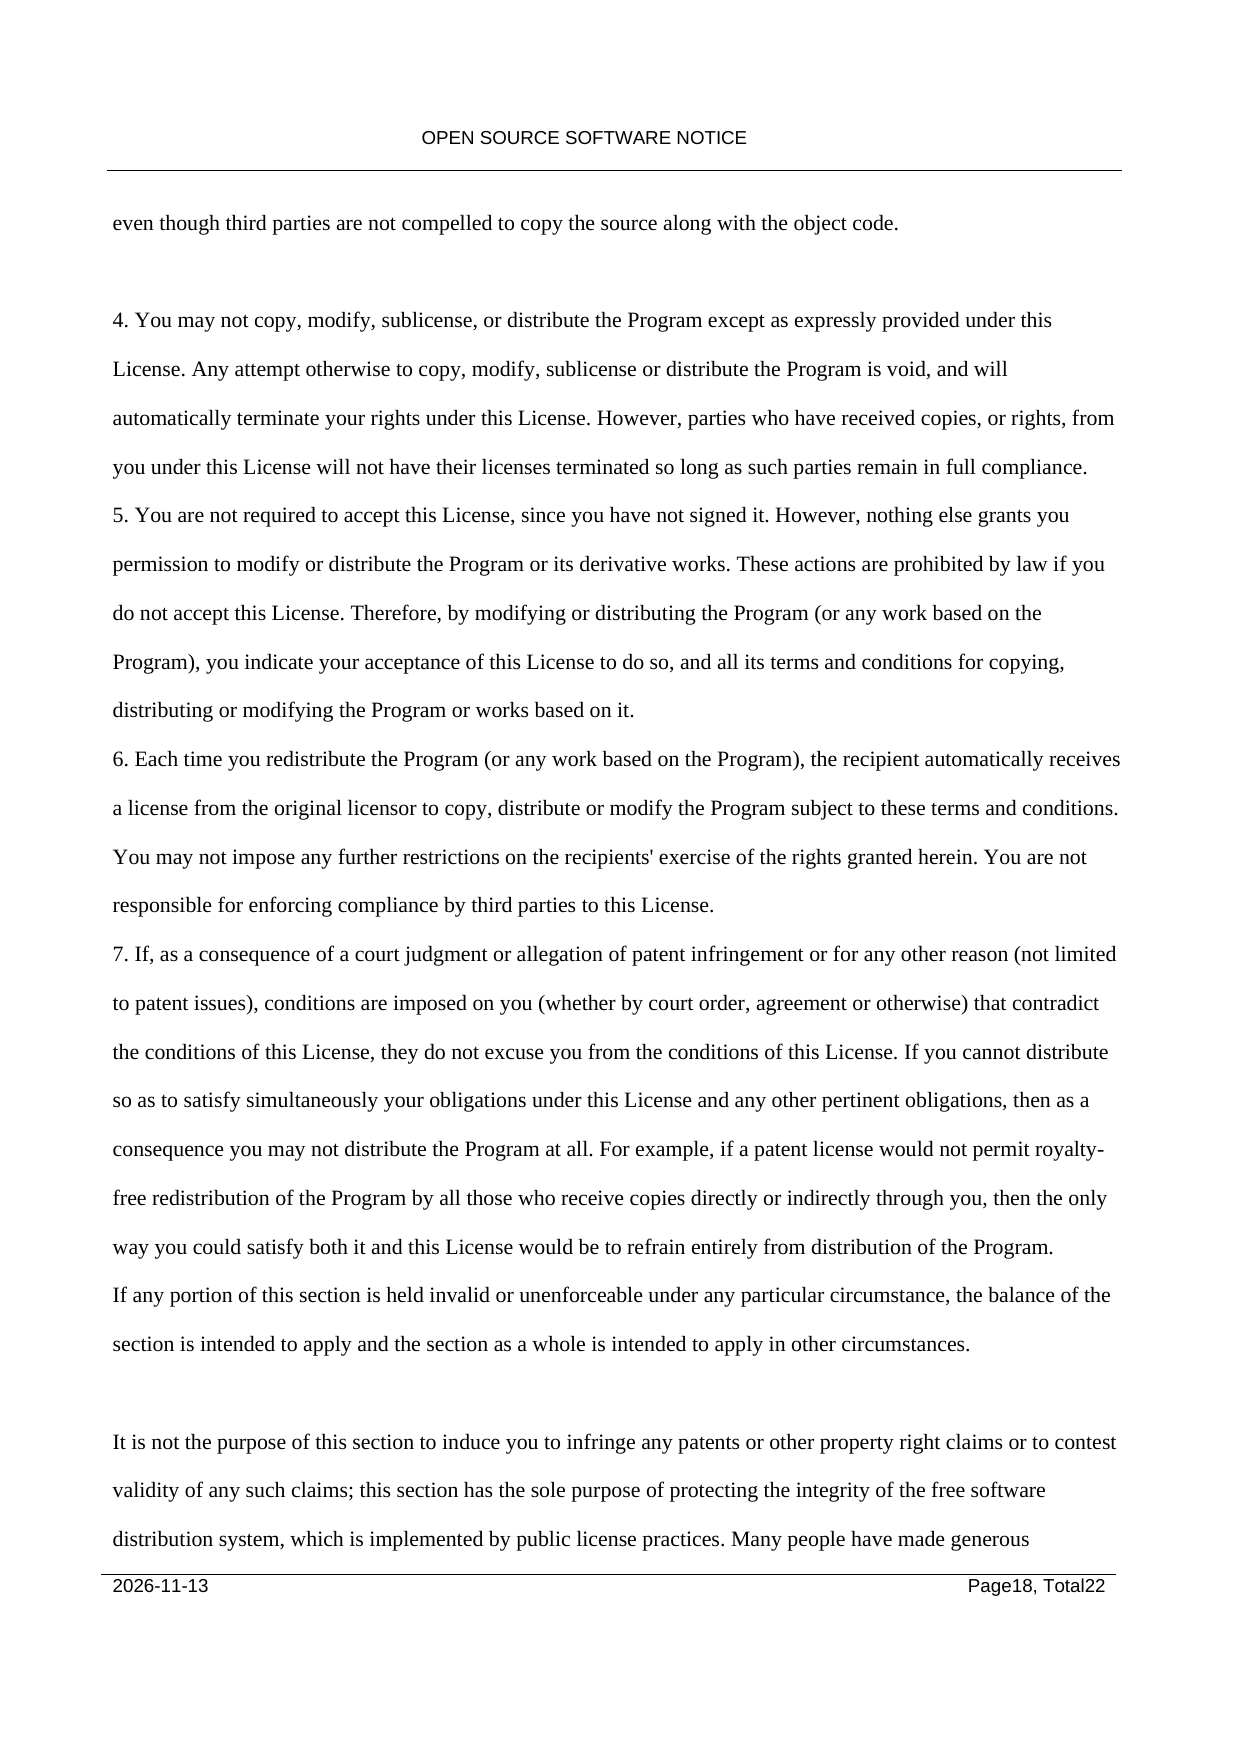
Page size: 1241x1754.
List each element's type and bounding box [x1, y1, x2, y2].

text [112, 206, 1128, 1555]
